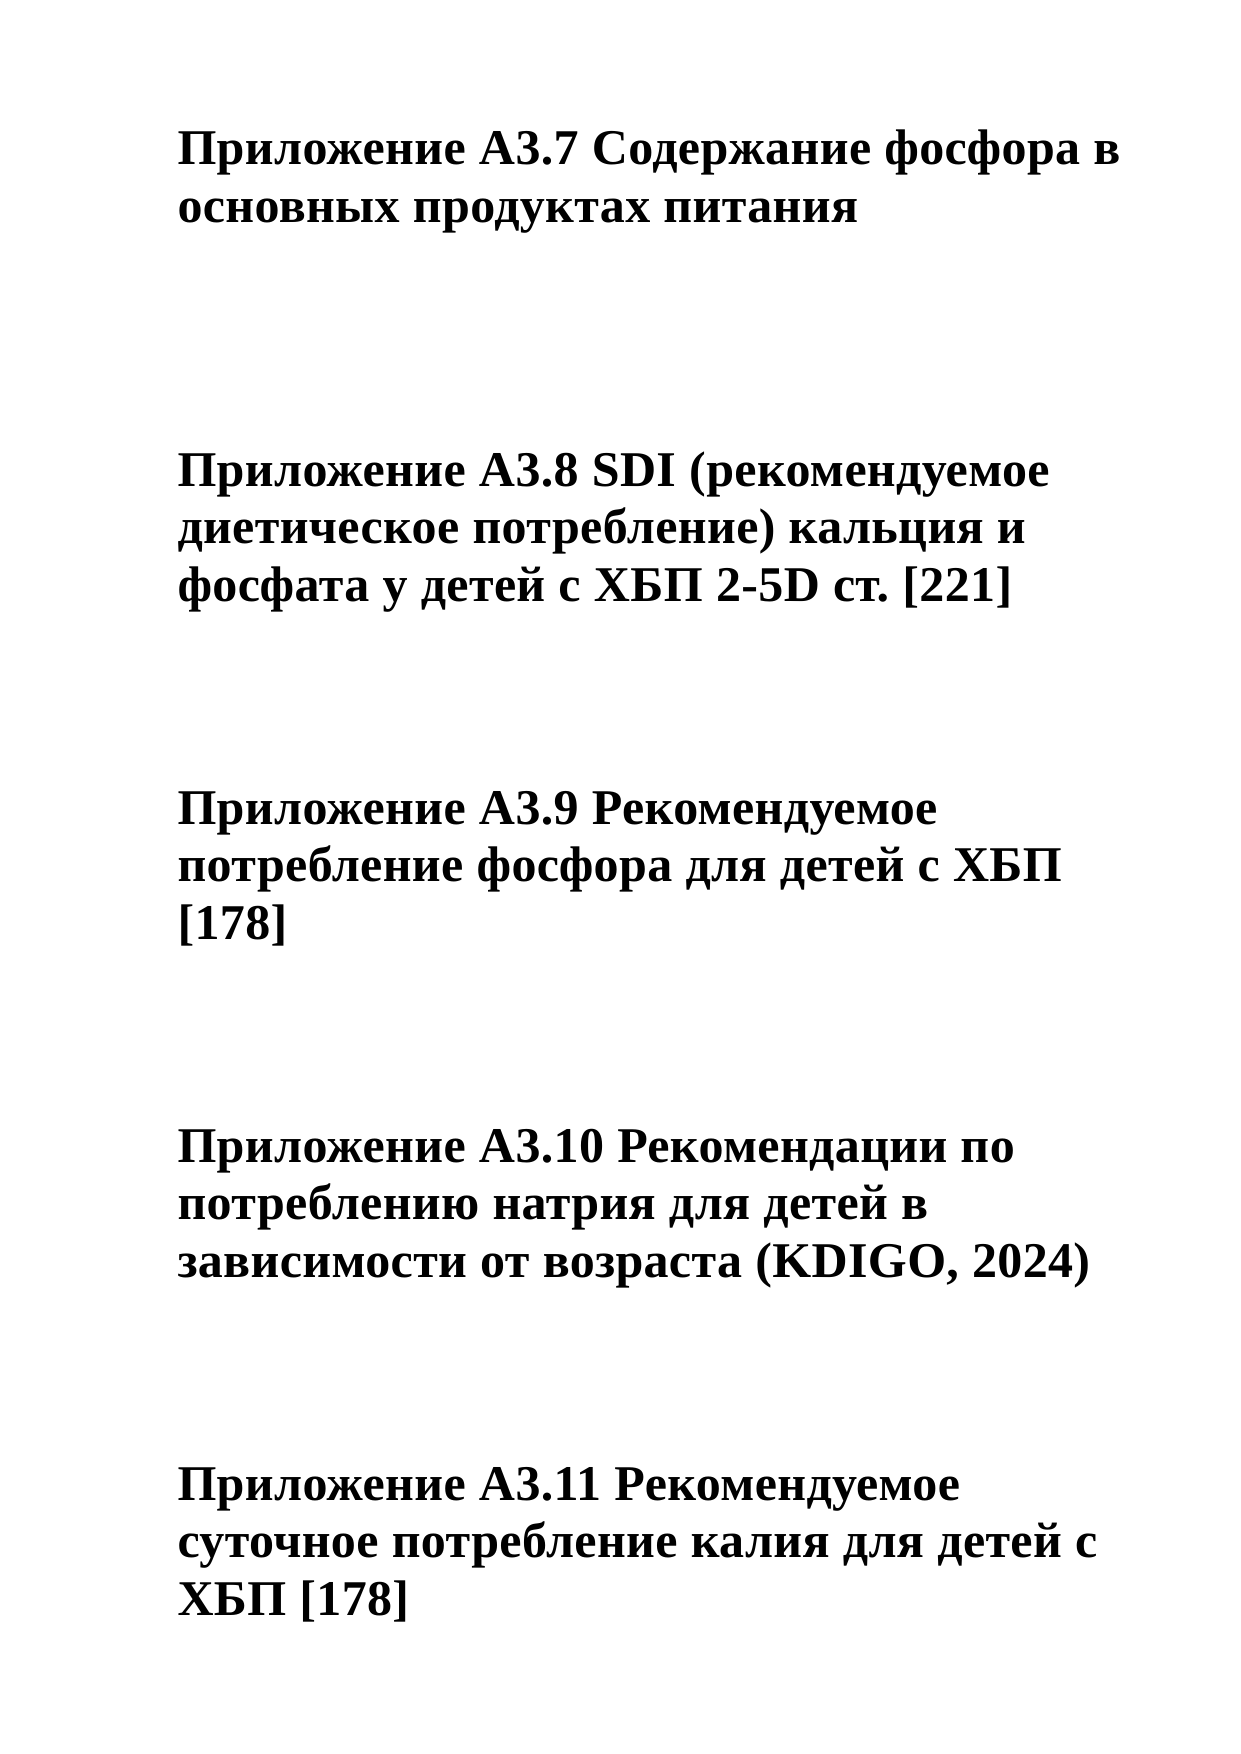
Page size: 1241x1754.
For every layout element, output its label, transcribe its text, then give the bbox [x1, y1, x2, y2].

text Приложение А3.8 SDI (рекомендуемое диетическое потребление) кальция и фосфата у детей с ХБП 2-5D ст. [221] [177, 439, 1152, 612]
text Приложение А3.10 Рекомендации по потреблению натрия для детей в зависимости от возраста (KDIGO, 2024) [177, 1116, 1152, 1288]
text Приложение А3.9 Рекомендуемое потребление фосфора для детей с ХБП [178] [177, 777, 1152, 950]
text Приложение А3.7 Содержание фосфора в основных продуктах питания [177, 118, 1152, 233]
text Приложение А3.11 Рекомендуемое суточное потребление калия для детей с ХБП [178] [177, 1454, 1152, 1626]
